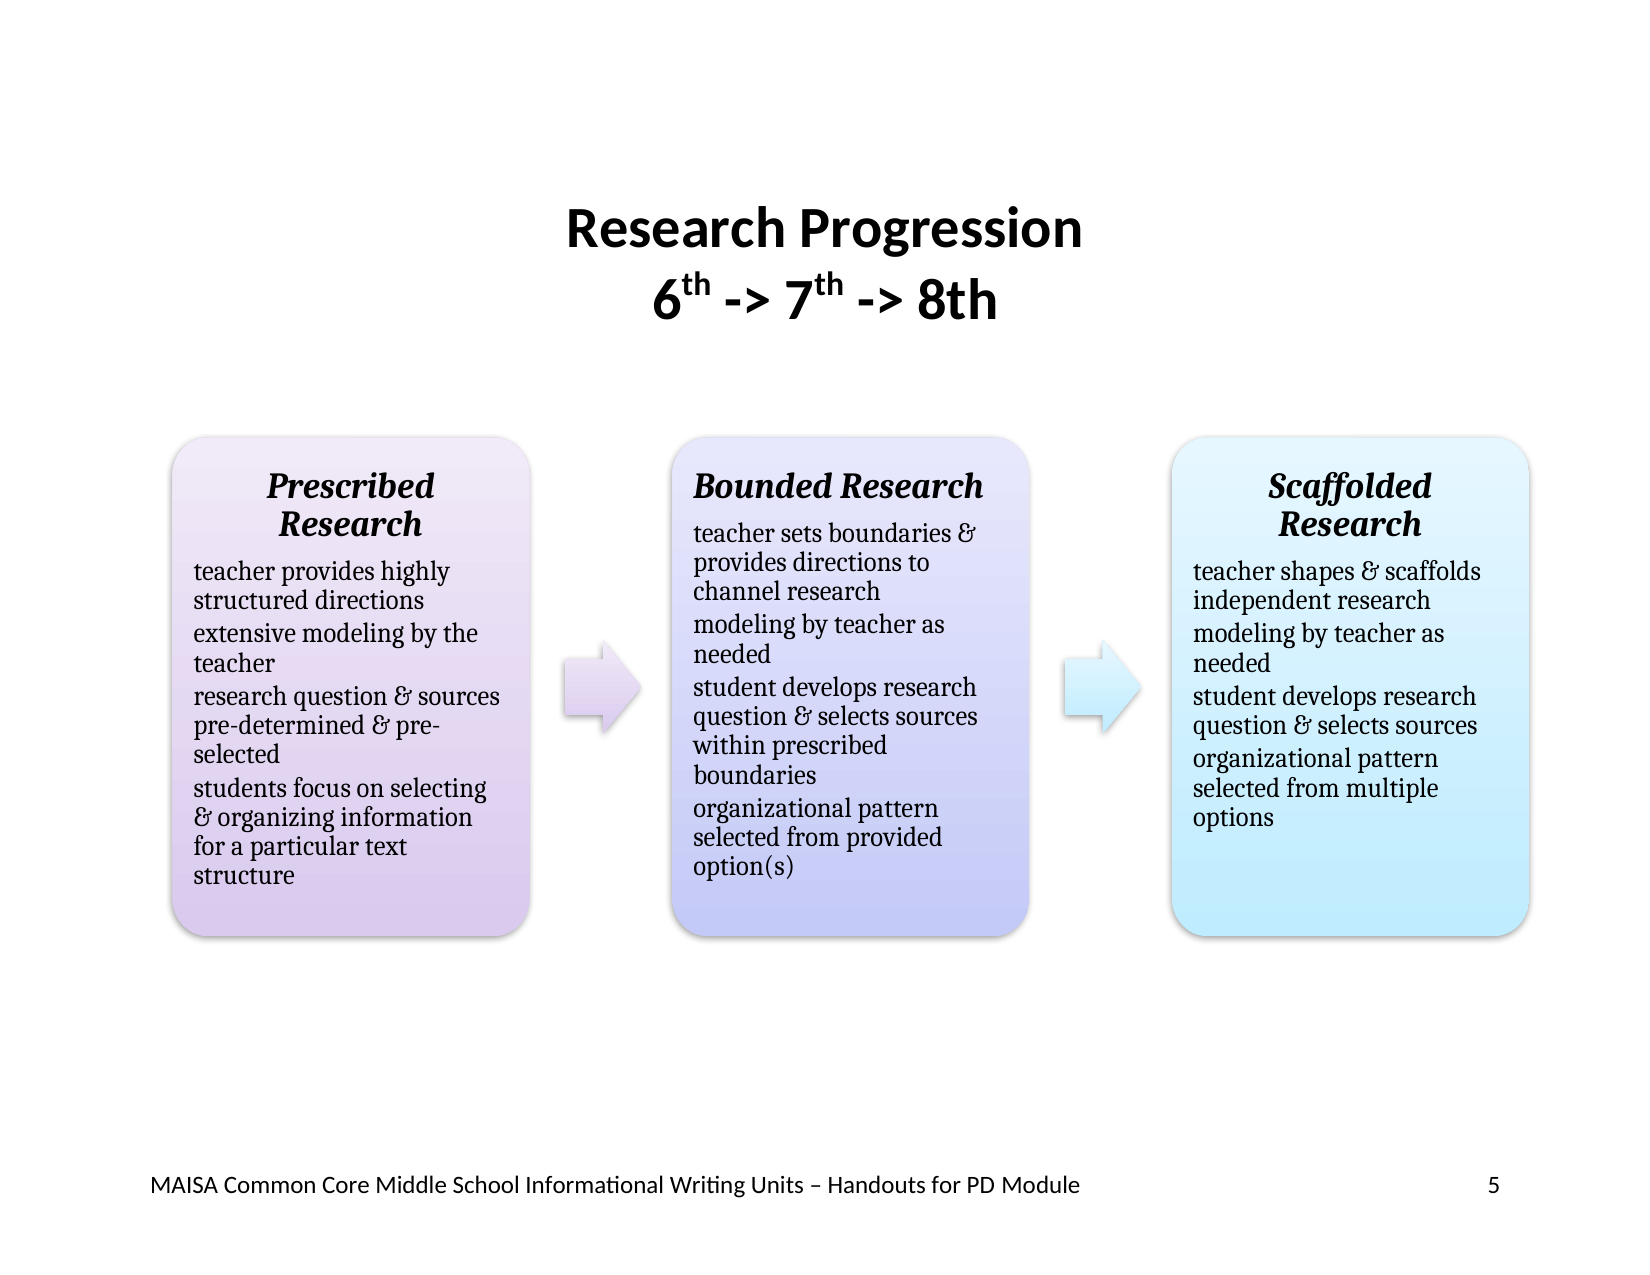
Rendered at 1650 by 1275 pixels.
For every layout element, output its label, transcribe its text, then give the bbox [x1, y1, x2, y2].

text Research Progression [150, 191, 1500, 262]
text 6th -> 7th -> 8th [150, 262, 1500, 334]
